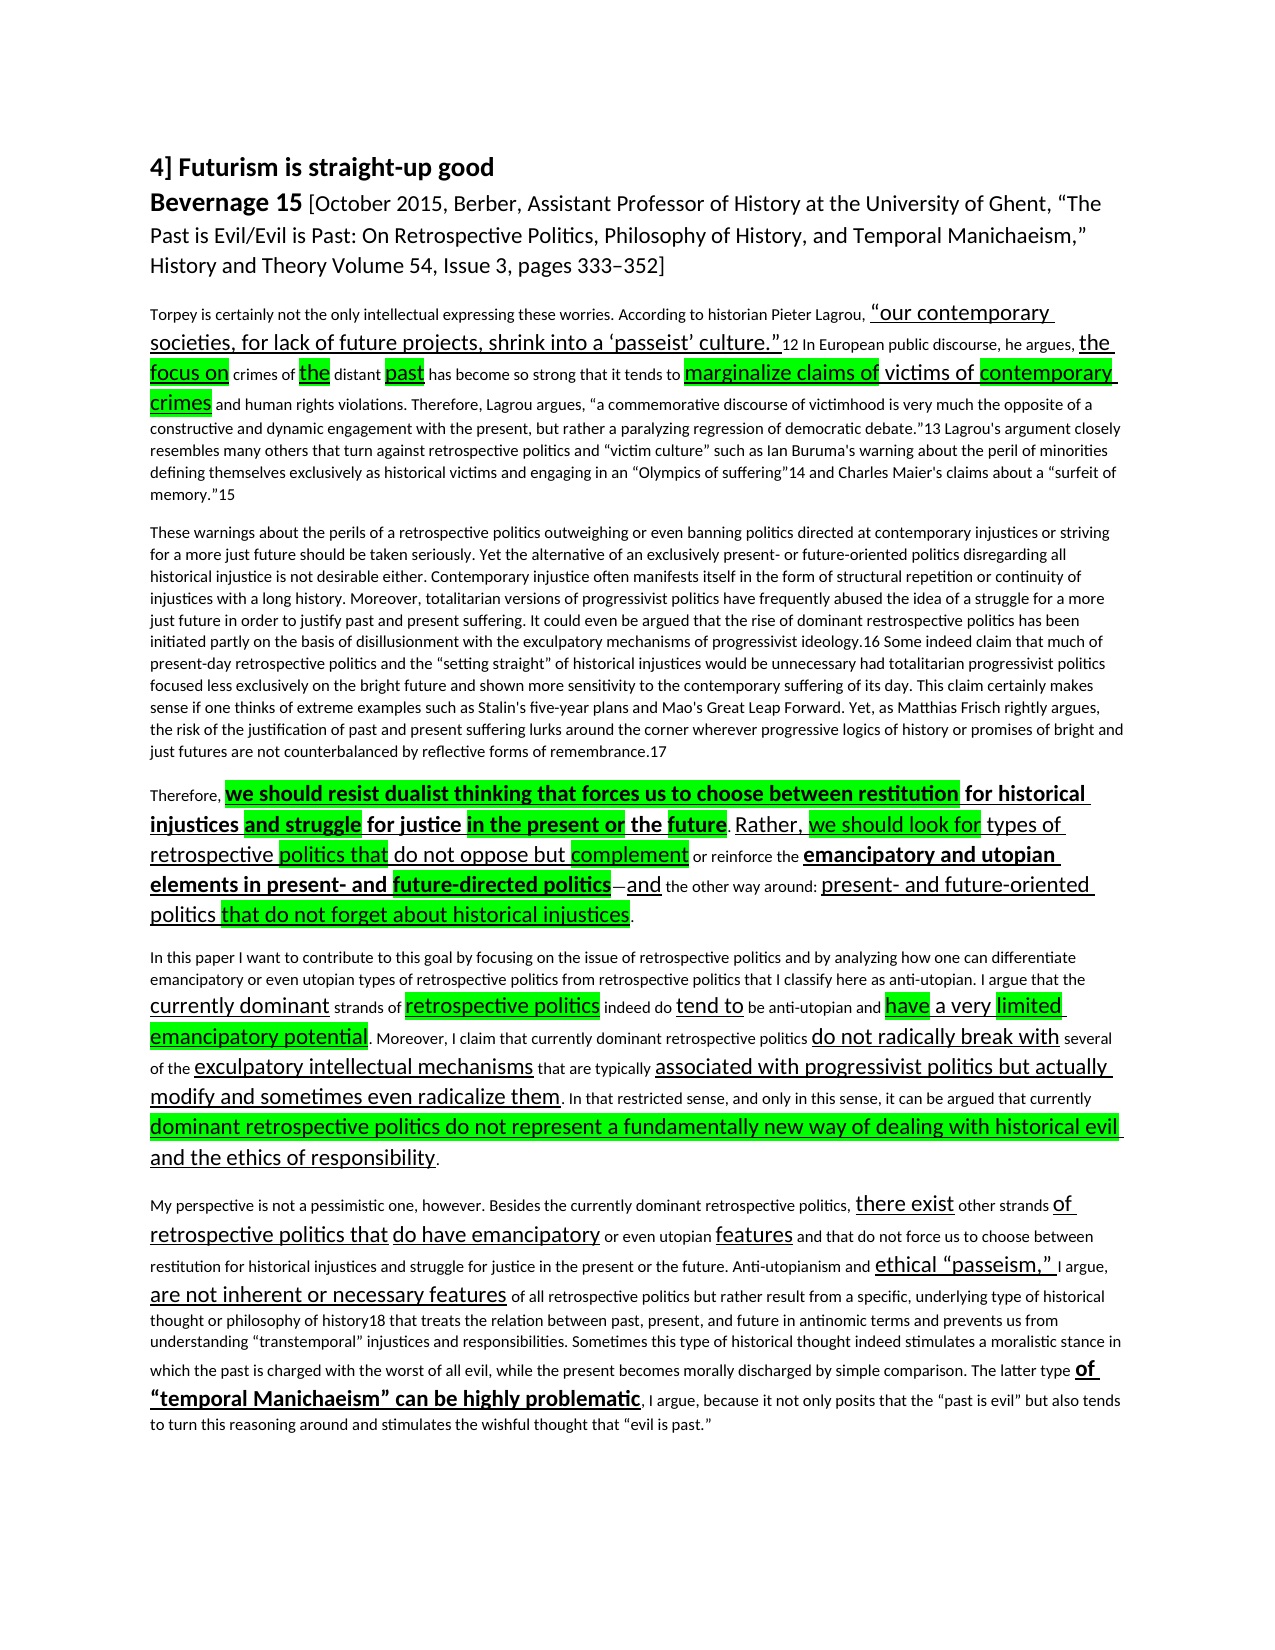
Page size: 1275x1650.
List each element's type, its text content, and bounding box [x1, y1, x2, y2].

text Torpey is certainly not the only intellectual expressing these worries. According to historian Pieter Lagrou, “our contemporary societies, for lack of future projects, shrink into a ‘passeist’ culture.”12 In European public discourse, he argues, the focus on crimes of the distant past has become so strong that it tends to marginalize claims of victims of contemporary crimes and human rights violations. Therefore, Lagrou argues, “a commemorative discourse of victimhood is very much the opposite of a constructive and dynamic engagement with the present, but rather a paralyzing regression of democratic debate.”13 Lagrou's argument closely resembles many others that turn against retrospective politics and “victim culture” such as Ian Buruma's warning about the peril of minorities defining themselves exclusively as historical victims and engaging in an “Olympics of suffering”14 and Charles Maier's claims about a “surfeit of memory.”15 [150, 298, 1125, 504]
text Bevernage 15 [October 2015, Berber, Assistant Professor of History at the University of Ghent, “The Past is Evil/Evil is Past: On Retrospective Politics, Philosophy of History, and Temporal Manichaeism,” History and Theory Volume 54, Issue 3, pages 333–352] [150, 186, 1125, 279]
text Therefore, we should resist dualist thinking that forces us to choose between restitution for historical injustices and struggle for justice in the present or the future. Rather, we should look for types of retrospective politics that do not oppose but complement or reinforce the emancipatory and utopian elements in present- and future-directed politics—and the other way around: present- and future-oriented politics that do not forget about historical injustices. [150, 779, 1125, 928]
text In this paper I want to contribute to this goal by focusing on the issue of retrospective politics and by analyzing how one can differentiate emancipatory or even utopian types of retrospective politics from retrospective politics that I classify here as anti-utopian. I argue that the currently dominant strands of retrospective politics indeed do tend to be anti-utopian and have a very limited emancipatory potential. Moreover, I claim that currently dominant retrospective politics do not radically break with several of the exculpatory intellectual mechanisms that are typically associated with progressivist politics but actually modify and sometimes even radicalize them. In that restricted sense, and only in this sense, it can be argued that currently dominant retrospective politics do not represent a fundamentally new way of dealing with historical evil and the ethics of responsibility. [150, 947, 1125, 1171]
text These warnings about the perils of a retrospective politics outweighing or even banning politics directed at contemporary injustices or striving for a more just future should be taken seriously. Yet the alternative of an exclusively present- or future-oriented politics disregarding all historical injustice is not desirable either. Contemporary injustice often manifests itself in the form of structural repetition or continuity of injustices with a long history. Moreover, totalitarian versions of progressivist politics have frequently abused the idea of a struggle for a more just future in order to justify past and present suffering. It could even be argued that the rise of dominant restrospective politics has been initiated partly on the basis of disillusionment with the exculpatory mechanisms of progressivist ideology.16 Some indeed claim that much of present-day retrospective politics and the “setting straight” of historical injustices would be unnecessary had totalitarian progressivist politics focused less exclusively on the bright future and shown more sensitivity to the contemporary suffering of its day. This claim certainly makes sense if one thinks of extreme examples such as Stalin's five-year plans and Mao's Great Leap Forward. Yet, as Matthias Frisch rightly argues, the risk of the justification of past and present suffering lurks around the corner wherever progressive logics of history or promises of bright and just futures are not counterbalanced by reflective forms of remembrance.17 [150, 522, 1125, 761]
subtitle 4] Futurism is straight-up good [150, 150, 1125, 183]
text My perspective is not a pessimistic one, however. Besides the currently dominant retrospective politics, there exist other strands of retrospective politics that do have emancipatory or even utopian features and that do not force us to choose between restitution for historical injustices and struggle for justice in the present or the future. Anti-utopianism and ethical “passeism,” I argue, are not inherent or necessary features of all retrospective politics but rather result from a specific, underlying type of historical thought or philosophy of history18 that treats the relation between past, present, and future in antinomic terms and prevents us from understanding “transtemporal” injustices and responsibilities. Sometimes this type of historical thought indeed stimulates a moralistic stance in which the past is charged with the worst of all evil, while the present becomes morally discharged by simple comparison. The latter type of “temporal Manichaeism” can be highly problematic, I argue, because it not only posits that the “past is evil” but also tends to turn this reasoning around and stimulates the wishful thought that “evil is past.” [150, 1189, 1125, 1434]
